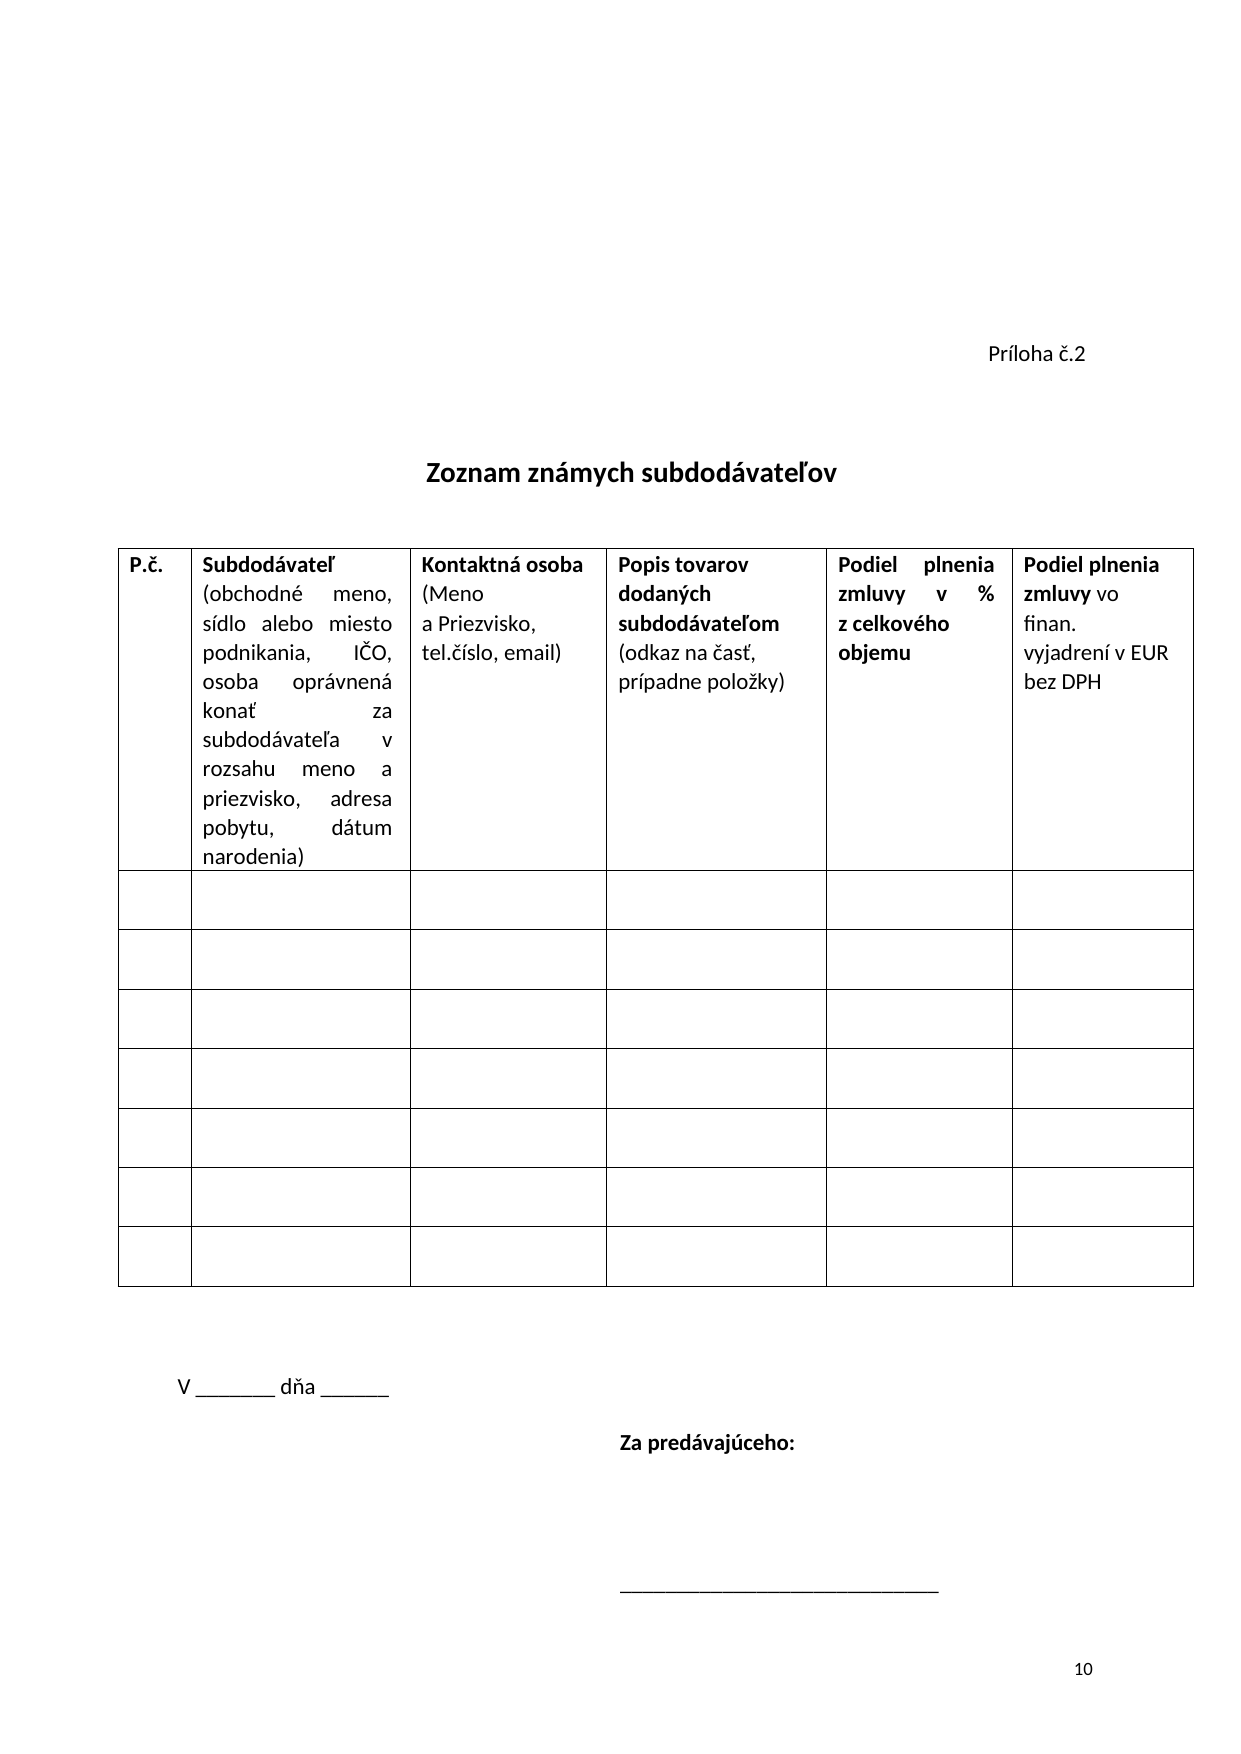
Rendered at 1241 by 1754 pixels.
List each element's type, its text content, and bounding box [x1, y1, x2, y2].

table_cell [827, 990, 1012, 1048]
table_cell [119, 990, 191, 1048]
table_cell [827, 1049, 1012, 1107]
table_cell [607, 1109, 826, 1167]
table_cell [1013, 1227, 1193, 1286]
text Zoznam známych subdodávateľov [177, 454, 1086, 490]
table_header Podiel plnenia zmluvy vo finan. vyjadrení v EUR bez DPH [1013, 549, 1193, 870]
table_cell [1013, 1049, 1193, 1107]
table_cell [827, 1227, 1012, 1286]
table_cell [192, 1049, 410, 1107]
table_cell [192, 871, 410, 929]
table_header Kontaktná osoba (Meno a Priezvisko, tel.číslo, email) [411, 549, 606, 870]
table_cell [411, 1168, 606, 1226]
table_header Podiel plnenia zmluvy v % z celkového objemu [827, 549, 1012, 870]
table_cell [119, 1227, 191, 1286]
table_cell [192, 1109, 410, 1167]
table_cell [192, 990, 410, 1048]
table_cell [1013, 1109, 1193, 1167]
table_cell [119, 1049, 191, 1107]
text V _______ dňa ______ [177, 1372, 1092, 1400]
table_cell [119, 930, 191, 989]
table_cell [119, 871, 191, 929]
table_cell [119, 1109, 191, 1167]
table_cell [607, 990, 826, 1048]
table_cell [411, 990, 606, 1048]
table_cell [1013, 930, 1193, 989]
table_cell [607, 1049, 826, 1107]
table_cell [192, 930, 410, 989]
table_cell [411, 1109, 606, 1167]
text Za predávajúceho: [546, 1428, 1092, 1456]
table_cell [411, 1049, 606, 1107]
text ____________________________ [546, 1568, 1092, 1596]
table_cell [192, 1168, 410, 1226]
table_cell [411, 871, 606, 929]
text Príloha č.2 [252, 337, 1086, 367]
table_cell [411, 1227, 606, 1286]
table_cell [1013, 871, 1193, 929]
table_cell [607, 1227, 826, 1286]
table_cell [119, 1168, 191, 1226]
table_cell [827, 871, 1012, 929]
table_cell [1013, 990, 1193, 1048]
table_cell [827, 930, 1012, 989]
table_cell [607, 1168, 826, 1226]
table_cell [192, 1227, 410, 1286]
table_header Popis tovarov dodaných subdodávateľom (odkaz na časť, prípadne položky) [607, 549, 826, 870]
table_cell [1013, 1168, 1193, 1226]
table_cell [827, 1109, 1012, 1167]
table_header Subdodávateľ (obchodné meno, sídlo alebo miesto podnikania, IČO, osoba oprávnená konať za subdodávateľa v rozsahu meno a priezvisko, adresa pobytu, dátum narodenia) [192, 549, 410, 870]
table_cell [607, 871, 826, 929]
table_header P.č. [119, 549, 191, 870]
table_cell [411, 930, 606, 989]
table_cell [827, 1168, 1012, 1226]
table_cell [607, 930, 826, 989]
